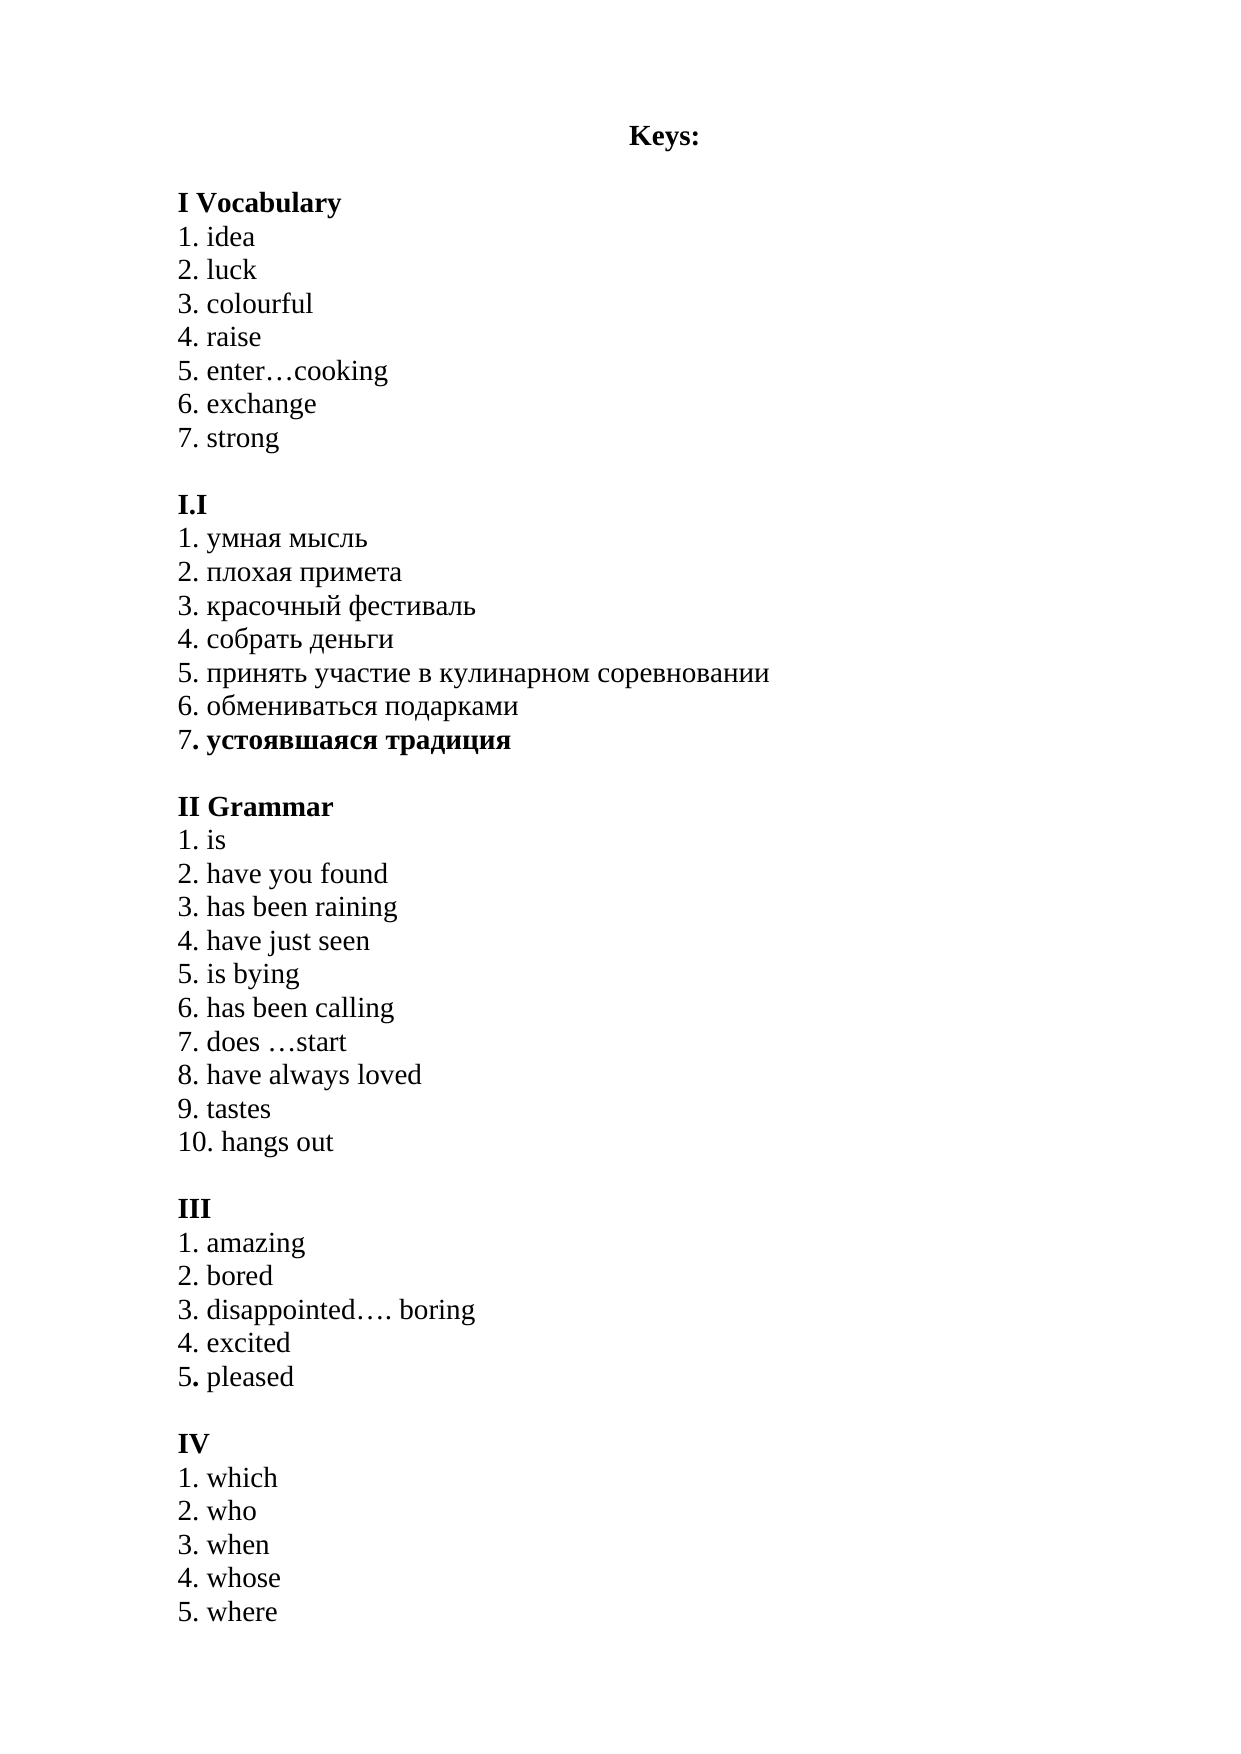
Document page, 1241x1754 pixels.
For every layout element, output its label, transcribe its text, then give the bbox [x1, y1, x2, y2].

text 4. raise [177, 319, 1152, 353]
text 8. have always loved [177, 1057, 1152, 1091]
text 7. does …start [177, 1024, 1152, 1057]
text 1. which [177, 1460, 1152, 1493]
text 4. собрать деньги [177, 621, 1152, 655]
text Keys: [177, 118, 1152, 152]
text 10. hangs out [177, 1124, 1152, 1158]
text I Vocabulary [177, 185, 1152, 219]
text 5. where [177, 1594, 1152, 1627]
text 4. excited [177, 1326, 1152, 1359]
text 3. disappointed…. boring [177, 1292, 1152, 1326]
text 6. обмениваться подарками [177, 688, 1152, 722]
text III [177, 1191, 1152, 1225]
text 5. is bying [177, 957, 1152, 990]
text 3. красочный фестиваль [177, 588, 1152, 621]
text 6. has been calling [177, 990, 1152, 1024]
text 4. whose [177, 1560, 1152, 1594]
text 7. устоявшаяся традиция [177, 722, 1152, 755]
text I.I [177, 487, 1152, 521]
text 1. amazing [177, 1225, 1152, 1258]
text 2. who [177, 1493, 1152, 1527]
text IV [177, 1426, 1152, 1460]
text 2. have you found [177, 856, 1152, 889]
text 9. tastes [177, 1091, 1152, 1124]
text 7. strong [177, 420, 1152, 453]
text II Grammar [177, 789, 1152, 822]
text 2. luck [177, 252, 1152, 286]
text 4. have just seen [177, 923, 1152, 957]
text 6. exchange [177, 386, 1152, 420]
text 5. enter…cooking [177, 353, 1152, 386]
text 1. idea [177, 219, 1152, 252]
text 2. плохая примета [177, 554, 1152, 588]
text 5. принять участие в кулинарном соревновании [177, 655, 1152, 688]
text 5. pleased [177, 1359, 1152, 1393]
text 1. is [177, 822, 1152, 856]
text 3. colourful [177, 286, 1152, 319]
text 3. when [177, 1527, 1152, 1560]
text 3. has been raining [177, 889, 1152, 923]
text 1. умная мысль [177, 521, 1152, 554]
text 2. bored [177, 1258, 1152, 1292]
